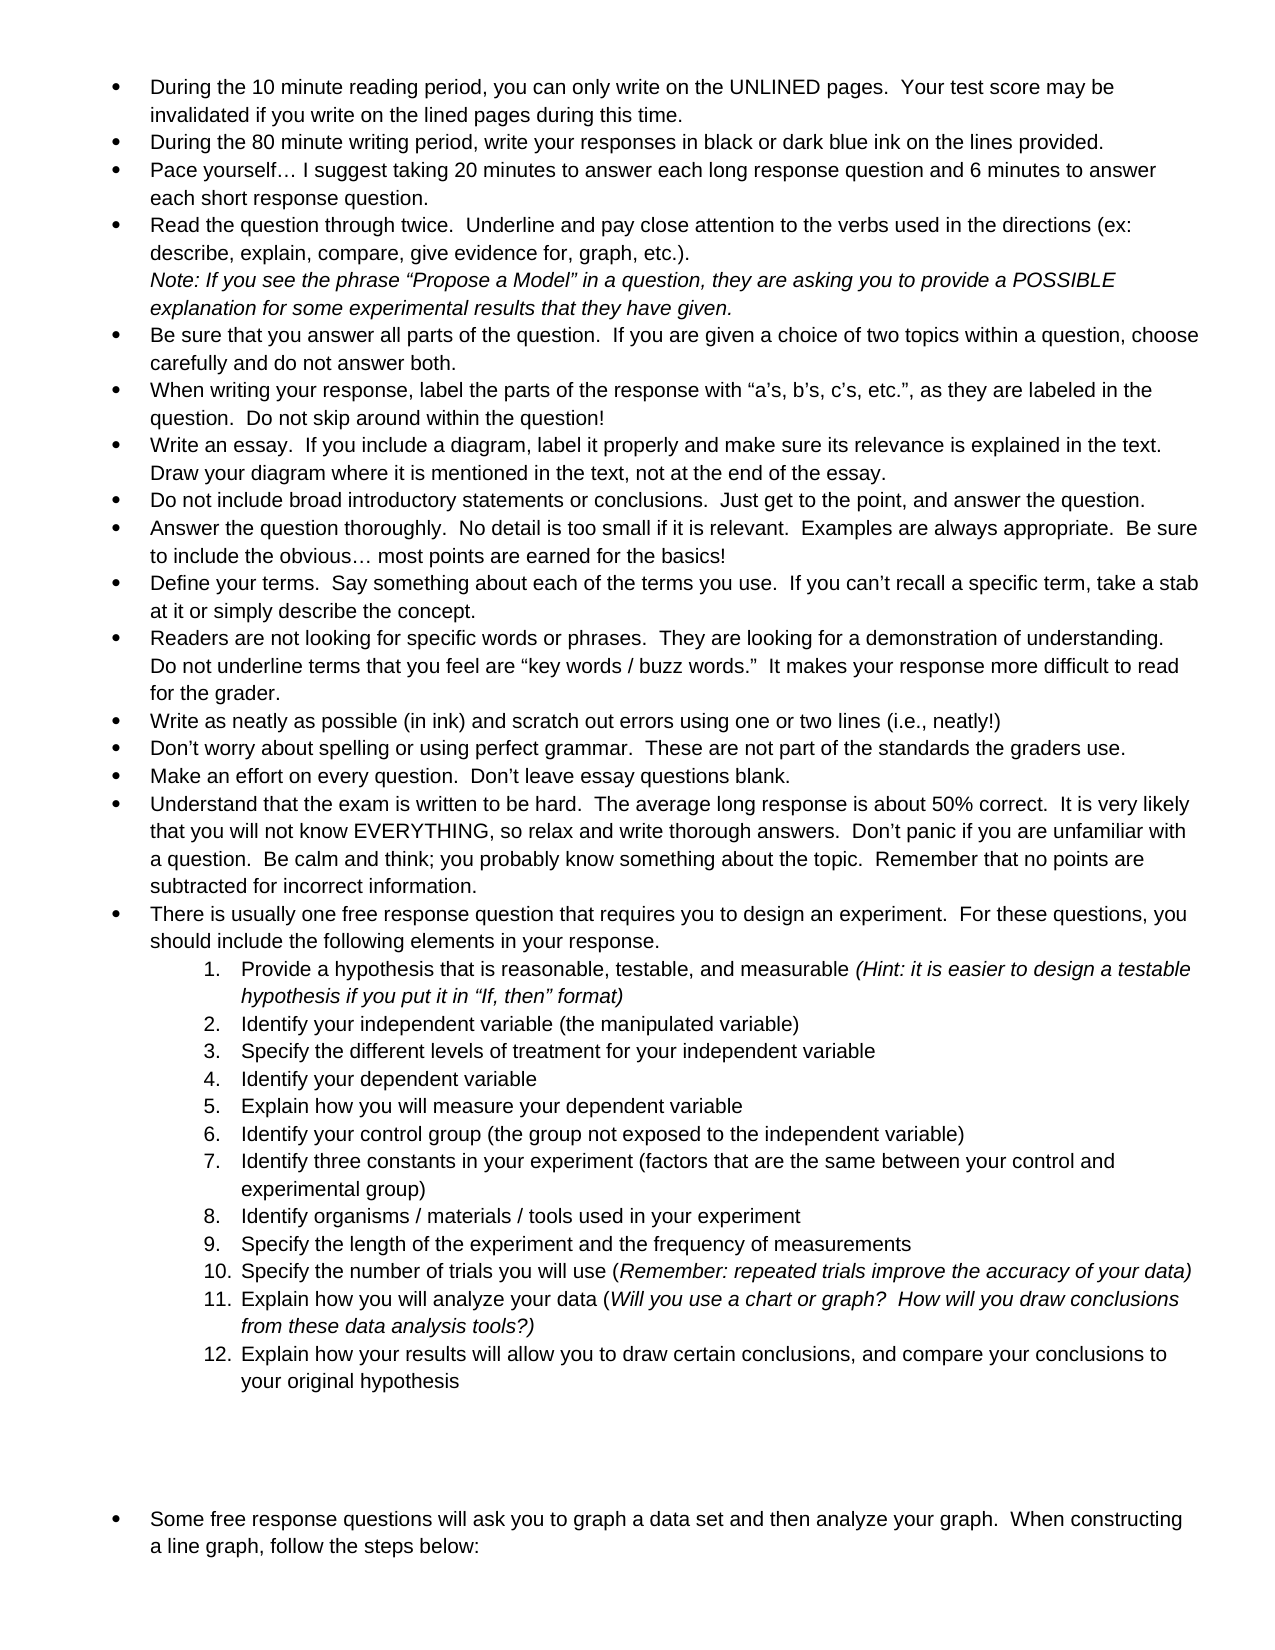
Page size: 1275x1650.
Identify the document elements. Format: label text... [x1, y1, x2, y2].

list Specify the different levels of treatment for your independent variable [203, 1039, 1200, 1063]
list When writing your response, label the parts of the response with “a’s, b’s, c’s, etc.”, as they are labeled in the question. Do not skip around within the question! [112, 378, 1200, 429]
list Specify the number of trials you will use (Remember: repeated trials improve the accuracy of your data) [203, 1259, 1200, 1283]
list Pace yourself… I suggest taking 20 minutes to answer each long response question and 6 minutes to answer each short response question. [112, 158, 1200, 209]
list Make an effort on every question. Don’t leave essay questions blank. [112, 764, 1200, 788]
list Explain how your results will allow you to draw certain conclusions, and compare your conclusions to your original hypothesis [203, 1342, 1200, 1393]
list Write an essay. If you include a diagram, label it properly and make sure its relevance is explained in the text. Draw your diagram where it is mentioned in the text, not at the end of the essay. [112, 433, 1200, 485]
list Identify three constants in your experiment (factors that are the same between your control and experimental group) [203, 1149, 1200, 1201]
list Specify the length of the experiment and the frequency of measurements [203, 1232, 1200, 1256]
list Some free response questions will ask you to graph a data set and then analyze your graph. When constructing a line graph, follow the steps below: [112, 1507, 1200, 1558]
list Readers are not looking for specific words or phrases. They are looking for a demonstration of understanding. Do not underline terms that you feel are “key words / buzz words.” It makes your response more difficult to read for the grader. [112, 626, 1200, 705]
list Answer the question thoroughly. No detail is too small if it is relevant. Examples are always appropriate. Be sure to include the obvious… most points are earned for the basics! [112, 516, 1200, 567]
list Define your terms. Say something about each of the terms you use. If you can’t recall a specific term, take a stab at it or simply describe the concept. [112, 571, 1200, 622]
list Read the question through twice. Underline and pay close attention to the verbs used in the directions (ex: describe, explain, compare, give evidence for, graph, etc.). [112, 213, 1200, 264]
list There is usually one free response question that requires you to design an experiment. For these questions, you should include the following elements in your response. [112, 902, 1200, 953]
list Understand that the exam is written to be hard. The average long response is about 50% correct. It is very likely that you will not know EVERYTHING, so relax and write thorough answers. Don’t panic if you are unfamiliar with a question. Be calm and think; you probably know something about the topic. Remember that no points are subtracted for incorrect information. [112, 791, 1200, 898]
list Note: If you see the phrase “Propose a Model” in a question, they are asking you to provide a POSSIBLE explanation for some experimental results that they have given. [150, 268, 1200, 319]
list Explain how you will analyze your data (Will you use a chart or graph? How will you draw conclusions from these data analysis tools?) [203, 1287, 1200, 1338]
list During the 10 minute reading period, you can only write on the UNLINED pages. Your test score may be invalidated if you write on the lined pages during this time. [112, 75, 1200, 127]
list Write as neatly as possible (in ink) and scratch out errors using one or two lines (i.e., neatly!) [112, 709, 1200, 733]
list Explain how you will measure your dependent variable [203, 1094, 1200, 1118]
list Identify organisms / materials / tools used in your experiment [203, 1204, 1200, 1228]
list Be sure that you answer all parts of the question. If you are given a choice of two topics within a question, choose carefully and do not answer both. [112, 323, 1200, 374]
list Don’t worry about spelling or using perfect grammar. These are not part of the standards the graders use. [112, 736, 1200, 760]
list Provide a hypothesis that is reasonable, testable, and measurable (Hint: it is easier to design a testable hypothesis if you put it in “If, then” format) [203, 957, 1200, 1008]
list Identify your control group (the group not exposed to the independent variable) [203, 1122, 1200, 1146]
list Identify your dependent variable [203, 1067, 1200, 1091]
list Identify your independent variable (the manipulated variable) [203, 1012, 1200, 1036]
list During the 80 minute writing period, write your responses in black or dark blue ink on the lines provided. [112, 130, 1200, 154]
list Do not include broad introductory statements or conclusions. Just get to the point, and answer the question. [112, 488, 1200, 512]
